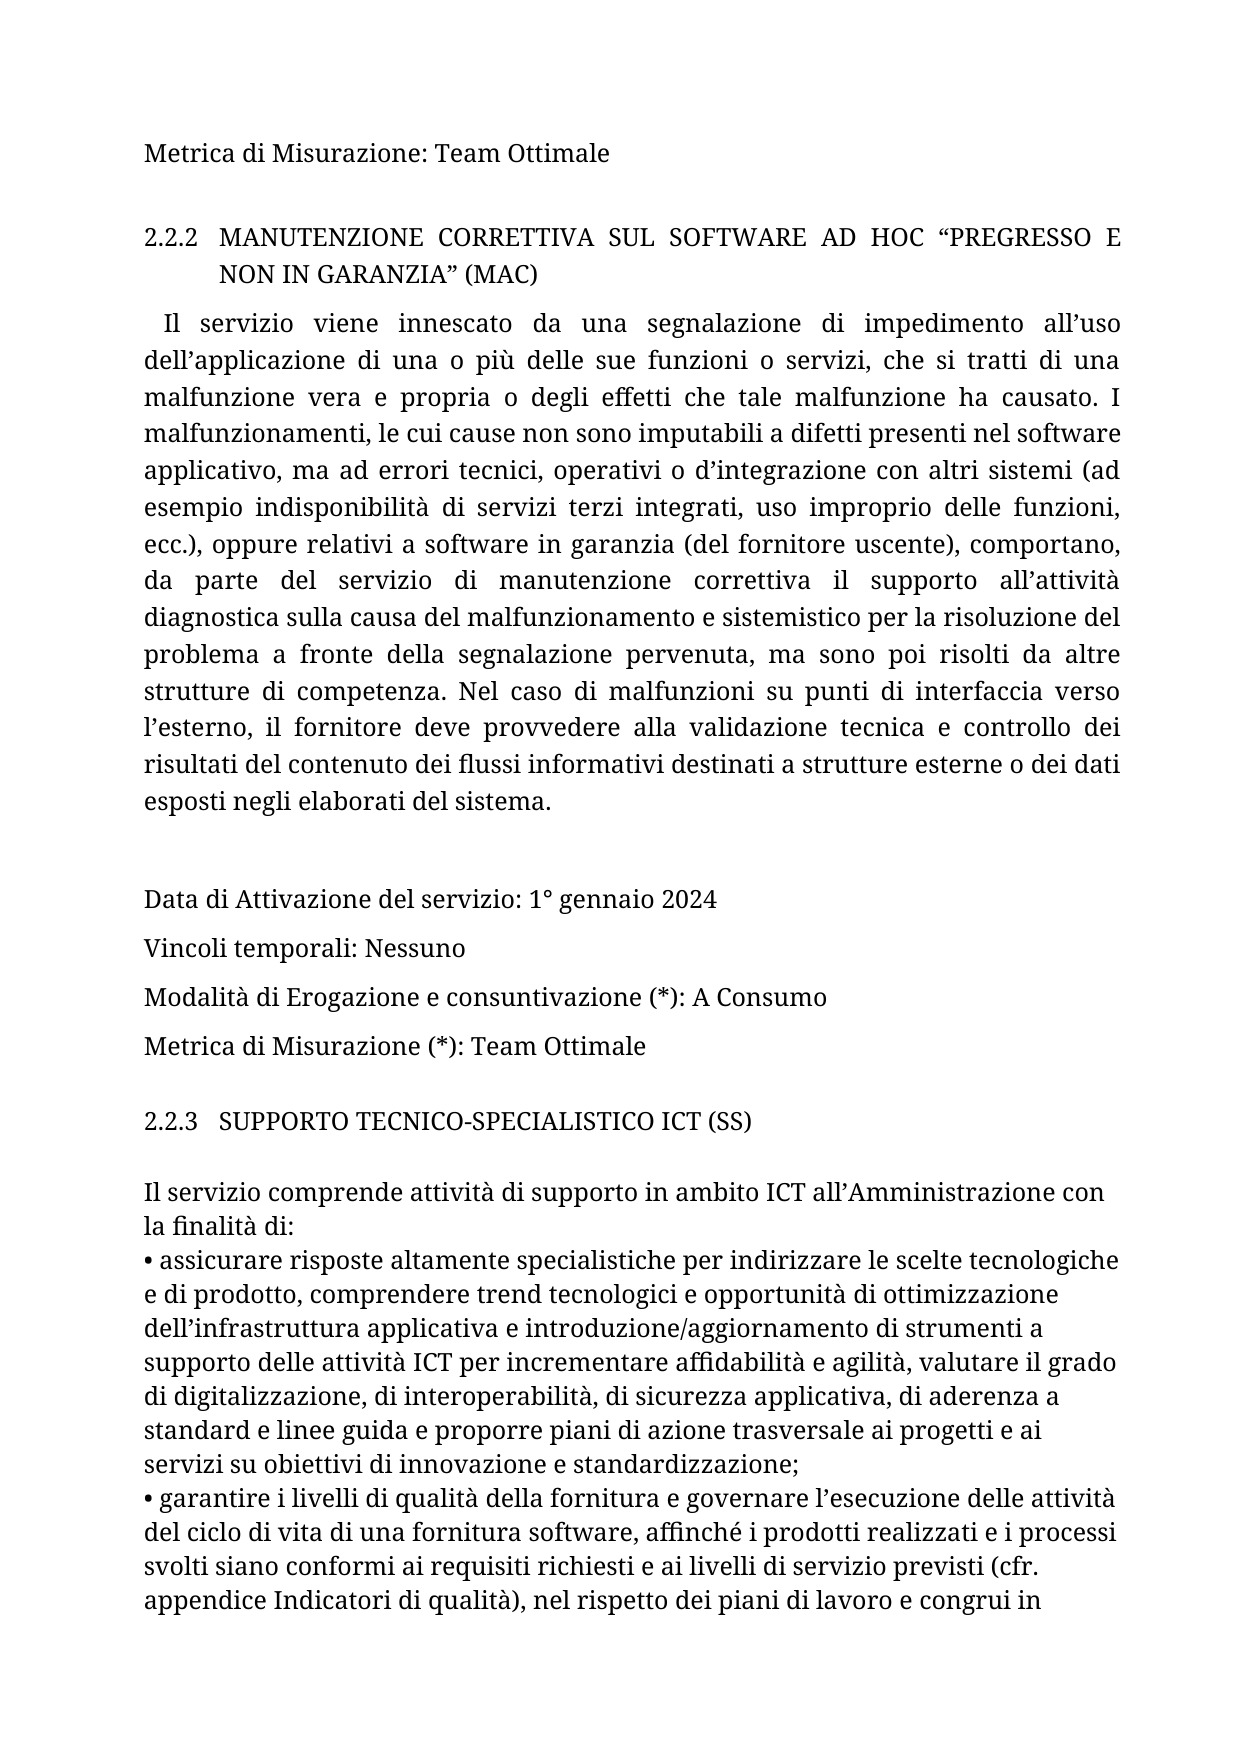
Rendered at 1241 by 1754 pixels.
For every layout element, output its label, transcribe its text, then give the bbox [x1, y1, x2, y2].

text • assicurare risposte altamente specialistiche per indirizzare le scelte tecnologiche e di prodotto, comprendere trend tecnologici e opportunità di ottimizzazione dell’infrastruttura applicativa e introduzione/aggiornamento di strumenti a supporto delle attività ICT per incrementare affidabilità e agilità, valutare il grado di digitalizzazione, di interoperabilità, di sicurezza applicativa, di aderenza a standard e linee guida e proporre piani di azione trasversale ai progetti e ai servizi su obiettivi di innovazione e standardizzazione; [144, 1242, 1122, 1481]
subtitle MANUTENZIONE CORRETTIVA SUL SOFTWARE AD HOC “PREGRESSO E NON IN GARANZIA” (MAC) [144, 220, 1122, 291]
text Vincoli temporali: Nessuno [144, 931, 1122, 964]
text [144, 1481, 1122, 1617]
subtitle SUPPORTO TECNICO-SPECIALISTICO ICT (SS) [144, 1103, 1122, 1137]
text Il servizio viene innescato da una segnalazione di impedimento all’uso dell’applicazione di una o più delle sue funzioni o servizi, che si tratti di una malfunzione vera e propria o degli effetti che tale malfunzione ha causato. I malfunzionamenti, le cui cause non sono imputabili a difetti presenti nel software applicativo, ma ad errori tecnici, operativi o d’integrazione con altri sistemi (ad esempio indisponibilità di servizi terzi integrati, uso improprio delle funzioni, ecc.), oppure relativi a software in garanzia (del fornitore uscente), comportano, da parte del servizio di manutenzione correttiva il supporto all’attività diagnostica sulla causa del malfunzionamento e sistemistico per la risoluzione del problema a fronte della segnalazione pervenuta, ma sono poi risolti da altre strutture di competenza. Nel caso di malfunzioni su punti di interfaccia verso l’esterno, il fornitore deve provvedere alla validazione tecnica e controllo dei risultati del contenuto dei flussi informativi destinati a strutture esterne o dei dati esposti negli elaborati del sistema. [144, 306, 1122, 818]
text Metrica di Misurazione: Team Ottimale [144, 135, 1122, 169]
text Metrica di Misurazione (*): Team Ottimale [144, 1028, 1122, 1062]
text Data di Attivazione del servizio: 1° gennaio 2024 [144, 882, 1122, 916]
text Modalità di Erogazione e consuntivazione (*): A Consumo [144, 979, 1122, 1013]
text Il servizio comprende attività di supporto in ambito ICT all’Amministrazione con la finalità di: [144, 1174, 1122, 1242]
